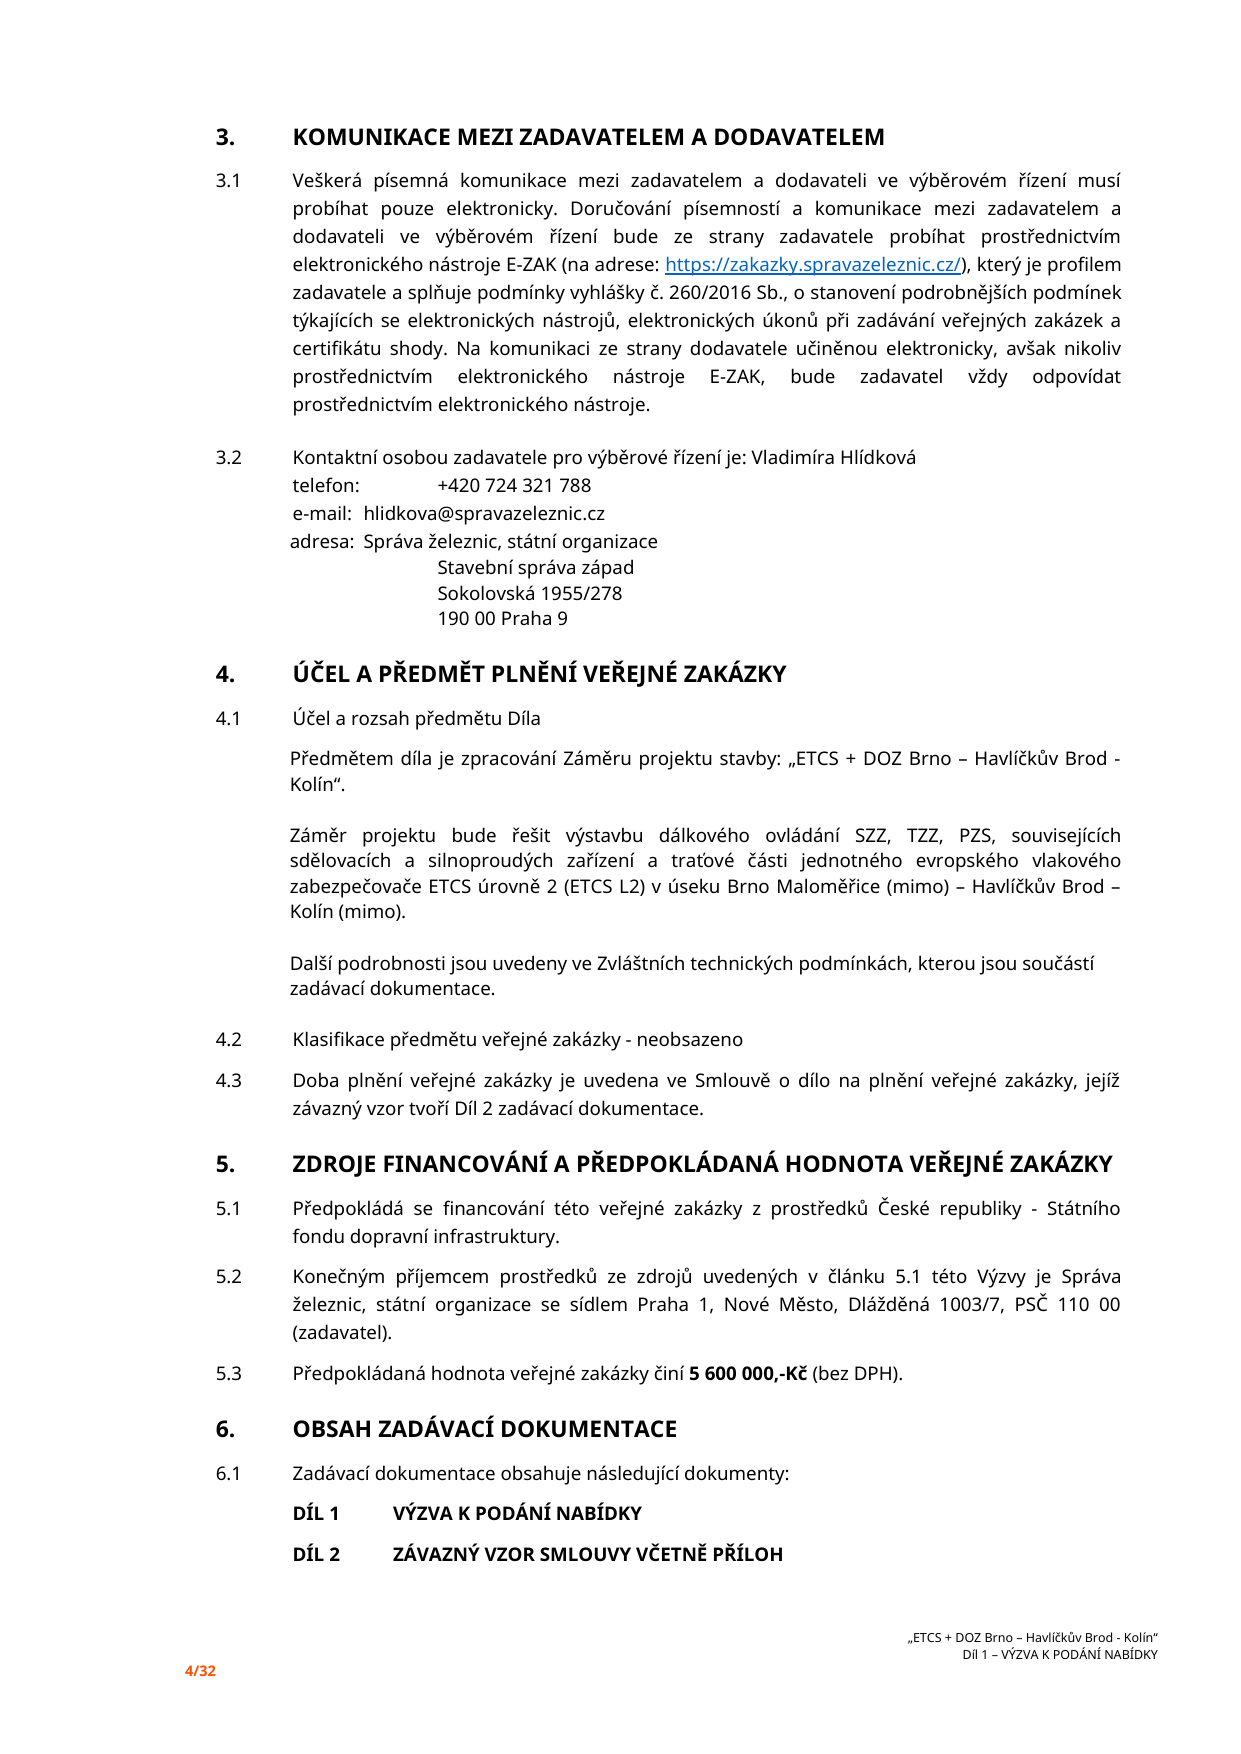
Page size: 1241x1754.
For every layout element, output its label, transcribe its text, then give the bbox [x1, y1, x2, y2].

text Účel a rozsah předmětu Díla [216, 705, 1122, 731]
text Předpokládá se financování této veřejné zakázky z prostředků České republiky - Státního fondu dopravní infrastruktury. [216, 1195, 1122, 1248]
text Předpokládaná hodnota veřejné zakázky činí 5 600 000,-Kč (bez DPH). [216, 1360, 1122, 1386]
text Kontaktní osobou zadavatele pro výběrové řízení je: Vladimíra Hlídková [216, 445, 1122, 470]
text Záměr projektu bude řešit výstavbu dálkového ovládání SZZ, TZZ, PZS, souvisejících sdělovacích a silnoproudých zařízení a traťové části jednotného evropského vlakového zabezpečovače ETCS úrovně 2 (ETCS L2) v úseku Brno Maloměřice (mimo) – Havlíčkův Brod – Kolín (mimo). [289, 822, 1122, 924]
text Stavební správa západ [216, 554, 1122, 580]
text OBSAH ZADÁVACÍ DOKUMENTACE [216, 1413, 1122, 1444]
text e-mail: hlidkova@spravazeleznic.cz [292, 501, 1122, 526]
text Doba plnění veřejné zakázky je uvedena ve Smlouvě o dílo na plnění veřejné zakázky, jejíž závazný vzor tvoří Díl 2 zadávací dokumentace. [216, 1067, 1122, 1121]
text telefon: +420 724 321 788 [292, 473, 1122, 498]
text Předmětem díla je zpracování Záměru projektu stavby: „ETCS + DOZ Brno – Havlíčkův Brod - Kolín“. [289, 746, 1122, 797]
text Zadávací dokumentace obsahuje následující dokumenty: [216, 1460, 1122, 1485]
text DÍL 2 ZÁVAZNÝ VZOR SMLOUVY VČETNĚ PŘÍLOH [292, 1541, 1122, 1566]
text Sokolovská 1955/278 [216, 580, 1122, 605]
text Konečným příjemcem prostředků ze zdrojů uvedených v článku 5.1 této Výzvy je Správa železnic, státní organizace se sídlem Praha 1, Nové Město, Dlážděná 1003/7, PSČ 110 00 (zadavatel). [216, 1263, 1122, 1345]
text Veškerá písemná komunikace mezi zadavatelem a dodavateli ve výběrovém řízení musí probíhat pouze elektronicky. Doručování písemností a komunikace mezi zadavatelem a dodavateli ve výběrovém řízení bude ze strany zadavatele probíhat prostřednictvím elektronického nástroje E-ZAK (na adrese: https://zakazky.spravazeleznic.cz/), který je profilem zadavatele a splňuje podmínky vyhlášky č. 260/2016 Sb., o stanovení podrobnějších podmínek týkajících se elektronických nástrojů, elektronických úkonů při zadávání veřejných zakázek a certifikátu shody. Na komunikaci ze strany dodavatele učiněnou elektronicky, avšak nikoliv prostřednictvím elektronického nástroje E-ZAK, bude zadavatel vždy odpovídat prostřednictvím elektronického nástroje. [216, 167, 1122, 417]
text Klasifikace předmětu veřejné zakázky - neobsazeno [216, 1026, 1122, 1052]
text adresa: Správa železnic, státní organizace [216, 529, 1122, 554]
text ÚČEL A PŘEDMĚT PLNĚNÍ VEŘEJNÉ ZAKÁZKY [216, 658, 1122, 689]
text Další podrobnosti jsou uvedeny ve Zvláštních technických podmínkách, kterou jsou součástí zadávací dokumentace. [289, 950, 1122, 1001]
text 190 00 Praha 9 [292, 605, 1122, 631]
text KOMUNIKACE MEZI ZADAVATELEM a DODAVATELEM [216, 121, 1122, 152]
text DÍL 1 VÝZVA K PODÁNÍ NABÍDKY [292, 1500, 1122, 1526]
text ZDROJE FINANCOVÁNÍ A PŘEDPOKLÁDANÁ HODNOTA VEŘEJNÉ ZAKÁZKY [216, 1148, 1122, 1179]
